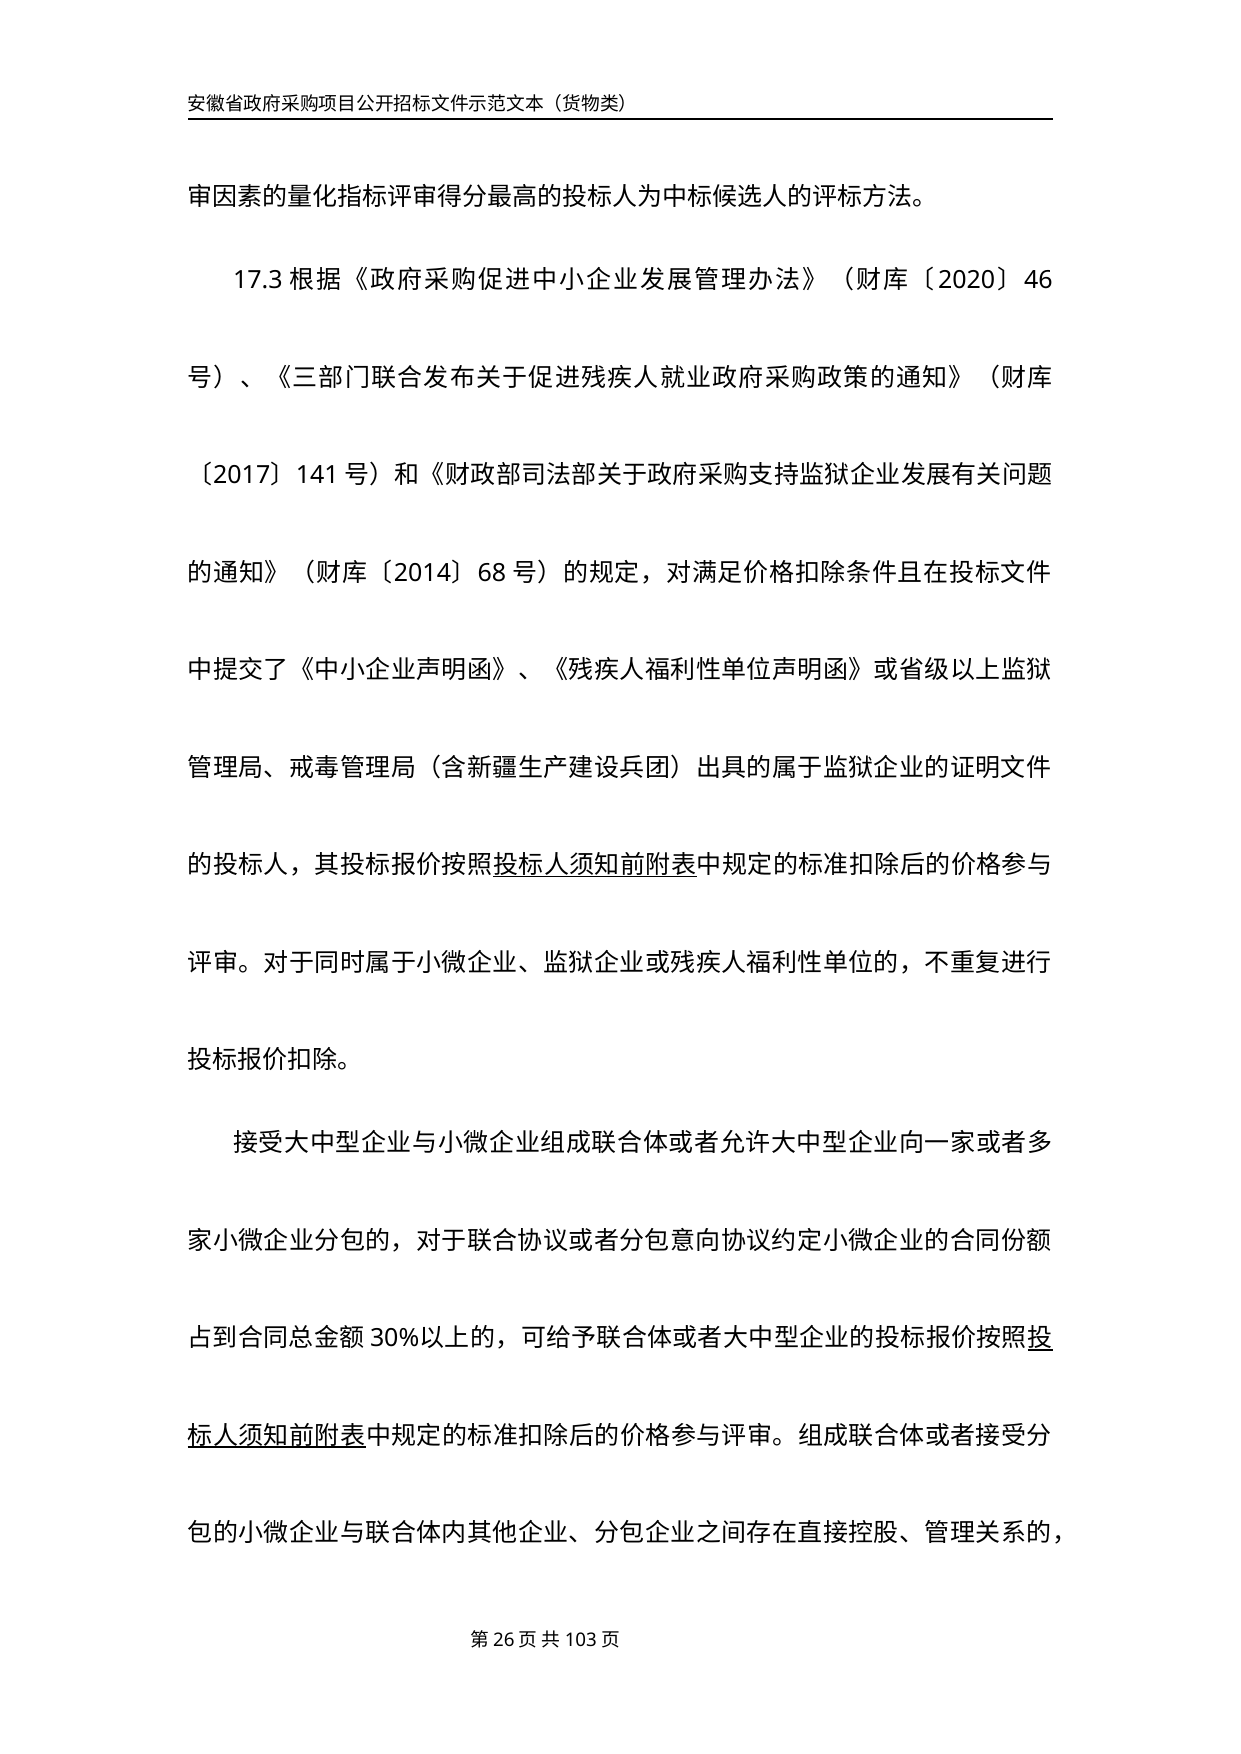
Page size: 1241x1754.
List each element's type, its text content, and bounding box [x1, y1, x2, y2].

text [187, 162, 1053, 227]
text 17.3根据《政府采购促进中小企业发展管理办法》（财库〔2020〕46号）、《三部门联合发布关于促进残疾人就业政府采购政策的通知》（财库〔2017〕141号）和《财政部司法部关于政府采购支持监狱企业发展有关问题的通知》（财库〔2014〕68号）的规定，对满足价格扣除条件且在投标文件中提交了《中小企业声明函》、《残疾人福利性单位声明函》或省级以上监狱管理局、戒毒管理局（含新疆生产建设兵团）出具的属于监狱企业的证明文件的投标人，其投标报价按照投标人须知前附表中规定的标准扣除后的价格参与评审。对于同时属于小微企业、监狱企业或残疾人福利性单位的，不重复进行投标报价扣除。 [187, 245, 1053, 1090]
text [187, 1108, 1053, 1563]
